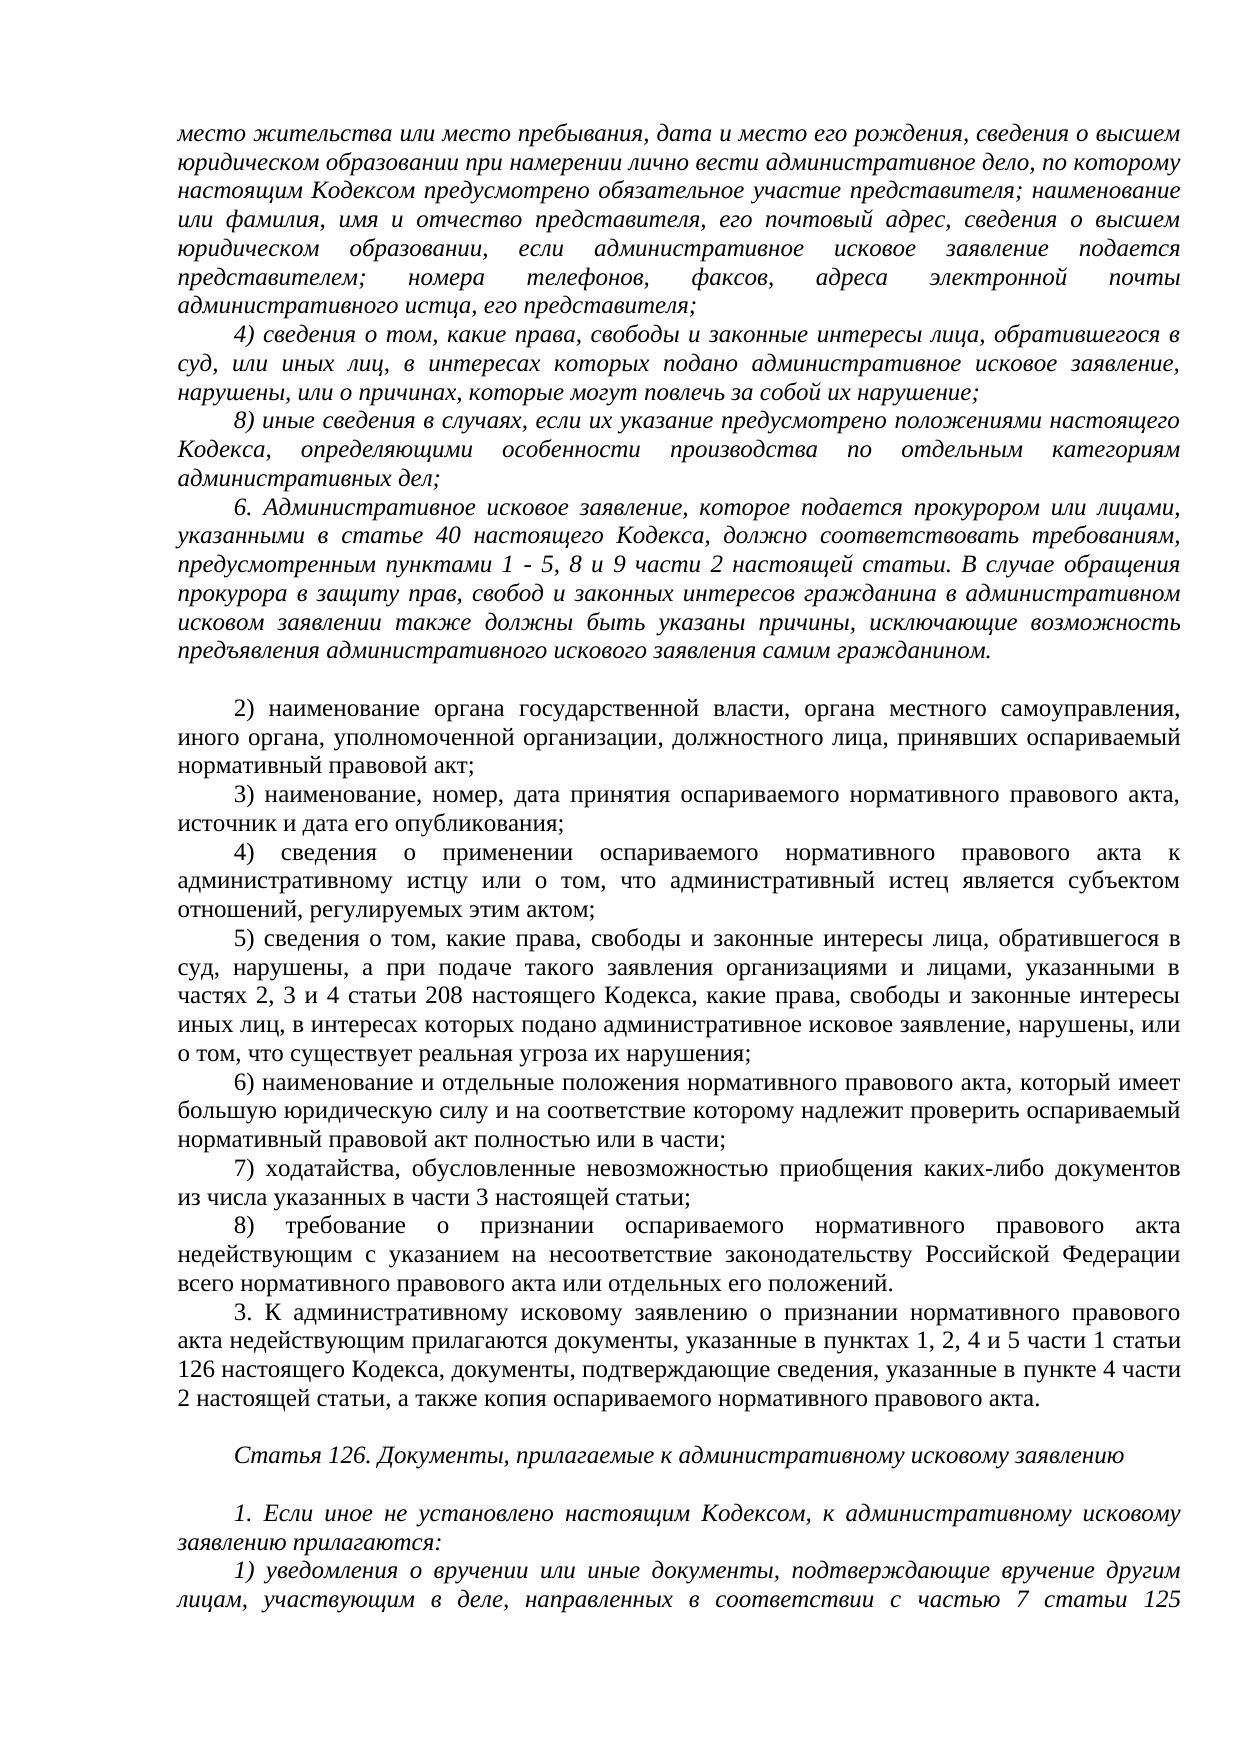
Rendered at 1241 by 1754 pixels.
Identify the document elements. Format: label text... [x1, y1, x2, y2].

text 3) наименование, номер, дата принятия оспариваемого нормативного правового акта, источник и дата его опубликования; [177, 779, 1181, 837]
text 6. Административное исковое заявление, которое подается прокурором или лицами, указанными в статье 40 настоящего Кодекса, должно соответствовать требованиям, предусмотренным пунктами 1 - 5, 8 и 9 части 2 настоящей статьи. В случае обращения прокурора в защиту прав, свобод и законных интересов гражданина в административном исковом заявлении также должны быть указаны причины, исключающие возможность предъявления административного искового заявления самим гражданином. [177, 492, 1181, 664]
text 8) требование о признании оспариваемого нормативного правового акта недействующим с указанием на несоответствие законодательству Российской Федерации всего нормативного правового акта или отдельных его положений. [177, 1211, 1181, 1297]
text 1. Если иное не установлено настоящим Кодексом, к административному исковому заявлению прилагаются: [177, 1498, 1181, 1556]
text Статья 126. Документы, прилагаемые к административному исковому заявлению [177, 1441, 1181, 1469]
text 4) сведения о применении оспариваемого нормативного правового акта к административному истцу или о том, что административный истец является субъектом отношений, регулируемых этим актом; [177, 837, 1181, 923]
text 7) ходатайства, обусловленные невозможностью приобщения каких-либо документов из числа указанных в части 3 настоящей статьи; [177, 1153, 1181, 1211]
text 5) сведения о том, какие права, свободы и законные интересы лица, обратившегося в суд, нарушены, а при подаче такого заявления организациями и лицами, указанными в частях 2, 3 и 4 статьи 208 настоящего Кодекса, какие права, свободы и законные интересы иных лиц, в интересах которых подано административное исковое заявление, нарушены, или о том, что существует реальная угроза их нарушения; [177, 923, 1181, 1067]
text 2) наименование органа государственной власти, органа местного самоуправления, иного органа, уполномоченной организации, должностного лица, принявших оспариваемый нормативный правовой акт; [177, 693, 1181, 779]
text 6) наименование и отдельные положения нормативного правового акта, который имеет большую юридическую силу и на соответствие которому надлежит проверить оспариваемый нормативный правовой акт полностью или в части; [177, 1067, 1181, 1153]
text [177, 118, 1181, 319]
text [177, 1556, 1181, 1613]
text 4) сведения о том, какие права, свободы и законные интересы лица, обратившегося в суд, или иных лиц, в интересах которых подано административное исковое заявление, нарушены, или о причинах, которые могут повлечь за собой их нарушение; [177, 319, 1181, 406]
text 3. К административному исковому заявлению о признании нормативного правового акта недействующим прилагаются документы, указанные в пунктах 1, 2, 4 и 5 части 1 статьи 126 настоящего Кодекса, документы, подтверждающие сведения, указанные в пункте 4 части 2 настоящей статьи, а также копия оспариваемого нормативного правового акта. [177, 1297, 1181, 1412]
text 8) иные сведения в случаях, если их указание предусмотрено положениями настоящего Кодекса, определяющими особенности производства по отдельным категориям административных дел; [177, 406, 1181, 492]
